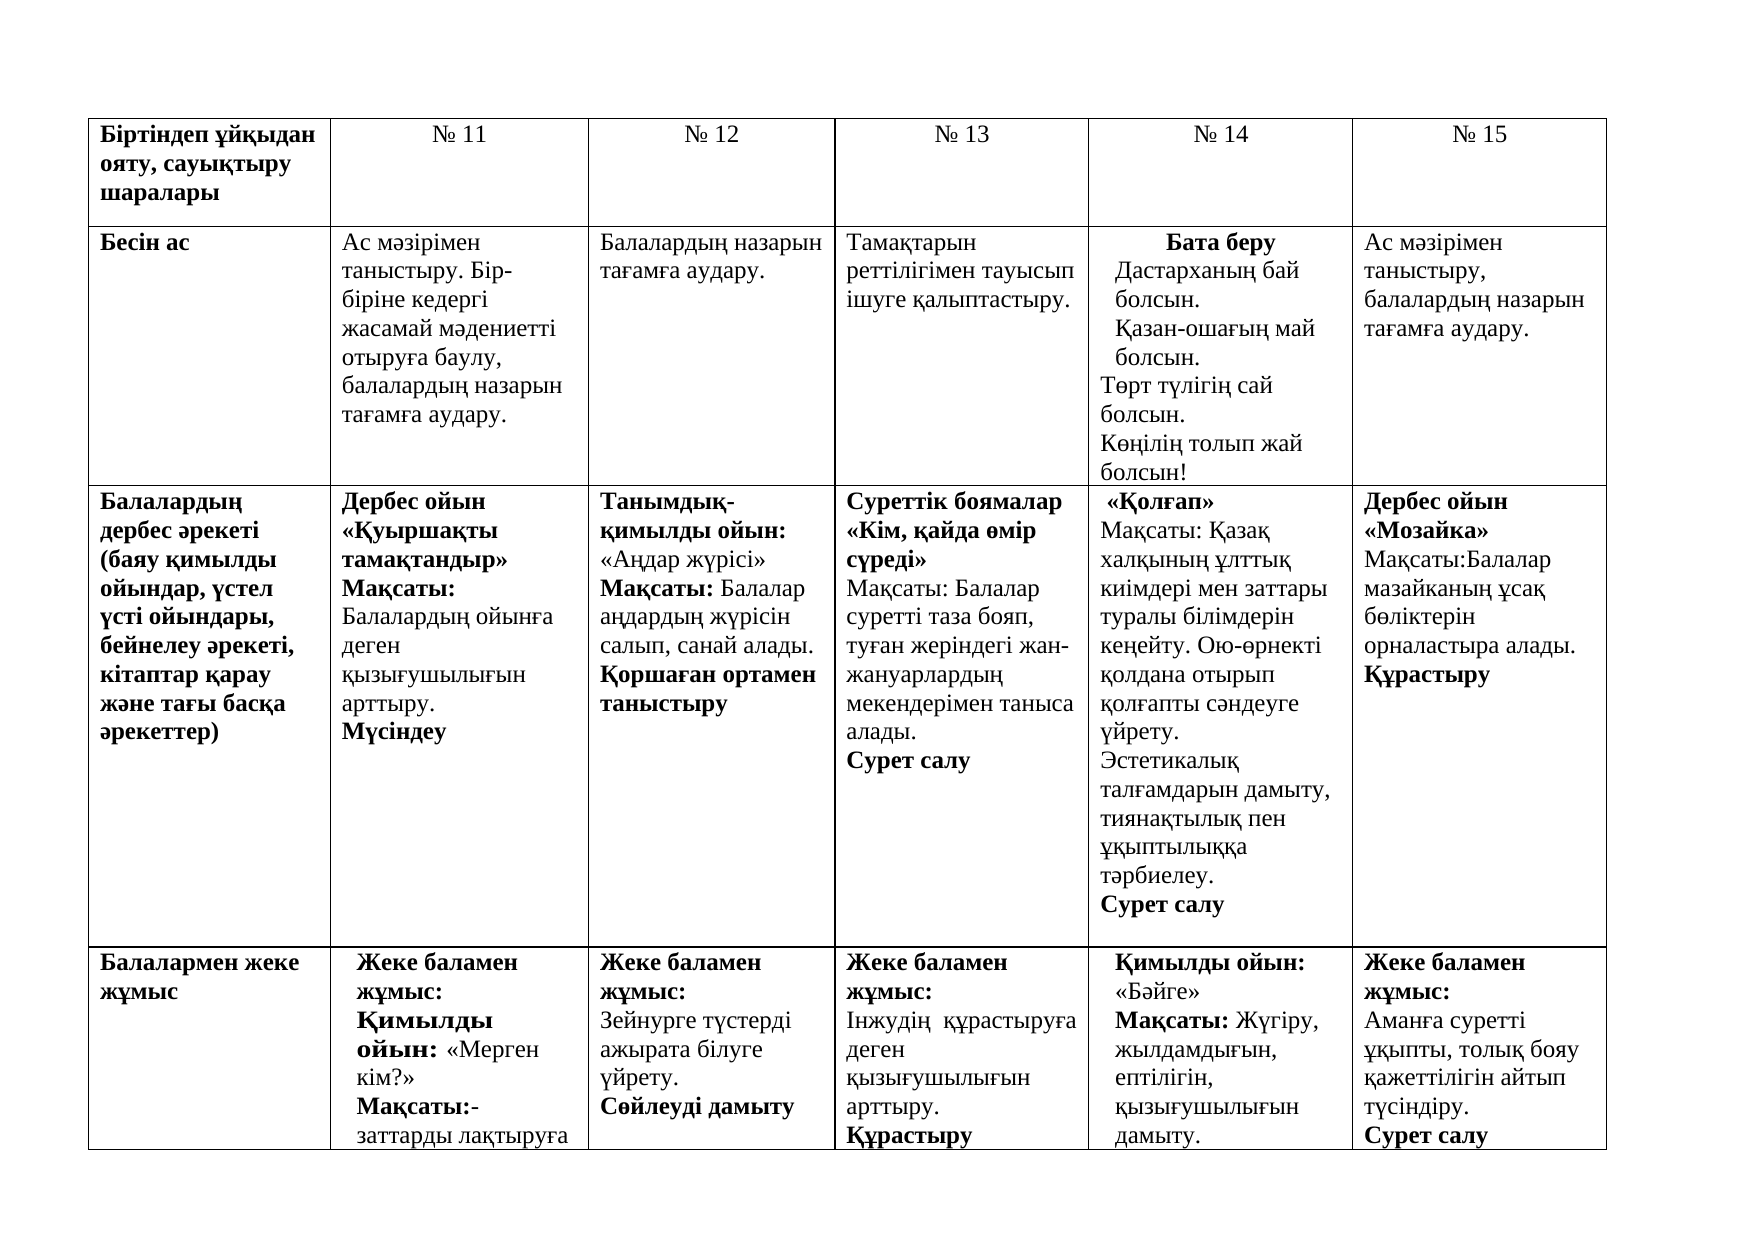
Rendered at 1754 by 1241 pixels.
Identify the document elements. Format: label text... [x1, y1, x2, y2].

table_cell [836, 948, 1088, 1149]
table_cell № 12 [589, 119, 834, 226]
table_cell «Қолғап» Мақсаты: Қазақ халқының ұлттық киімдері мен заттары туралы білімдерін кеңейту. Ою-өрнекті қолдана отырып қолғапты сәндеуге үйрету. Эстетикалық талғамдарын дамыту, тиянақтылық пен ұқыптылыққа тәрбиелеу. Сурет салу [1089, 486, 1352, 946]
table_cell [1089, 948, 1352, 1149]
table_cell Суреттік боямалар «Кім, қайда өмір сүреді» Мақсаты: Балалар суретті таза бояп, туған жеріндегі жан-жануарлардың мекендерімен таныса алады. Сурет салу [836, 486, 1088, 946]
table_cell Ас мәзірімен таныстыру, балалардың назарын тағамға аудару. [1353, 227, 1606, 485]
table_cell Дербес ойын «Қуыршақты тамақтандыр» Мақсаты: Балалардың ойынға деген қызығушылығын арттыру. Мүсіндеу [331, 486, 588, 946]
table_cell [89, 948, 330, 1149]
table_cell Балалардың дербес әрекеті (баяу қимылды ойындар, үстел үсті ойындары, бейнелеу әрекеті, кітаптар қарау және тағы басқа әрекеттер) [89, 486, 330, 946]
table_cell № 14 [1089, 119, 1352, 226]
table_cell Дербес ойын «Мозайка» Мақсаты:Балалар мазайканың ұсақ бөліктерін орналастыра алады. Құрастыру [1353, 486, 1606, 946]
table_cell Ас мәзірімен таныстыру. Бір- біріне кедергі жасамай мәдениетті отыруға баулу, балалардың назарын тағамға аудару. [331, 227, 588, 485]
table_cell Балалардың назарын тағамға аудару. [589, 227, 834, 485]
table_cell № 15 [1353, 119, 1606, 226]
table_cell Бесін ас [89, 227, 330, 485]
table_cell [331, 948, 588, 1149]
table_cell Танымдық-қимылды ойын: «Аңдар жүрісі» Мақсаты: Балалар аңдардың жүрісін салып, санай алады. Қоршаған ортамен таныстыру [589, 486, 834, 946]
table_cell № 11 [331, 119, 588, 226]
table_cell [1353, 948, 1606, 1149]
table_cell Бата беру Дастарханың бай болсын. Қазан-ошағың май болсын. Төрт түлігің сай болсын. Көңілің толып жай болсын! [1089, 227, 1352, 485]
table_cell № 13 [836, 119, 1088, 226]
table_cell Біртіндеп ұйқыдан ояту, сауықтыру шаралары [89, 119, 330, 226]
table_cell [589, 948, 834, 1149]
table_cell Тамақтарын реттілігімен тауысып ішуге қалыптастыру. [836, 227, 1088, 485]
